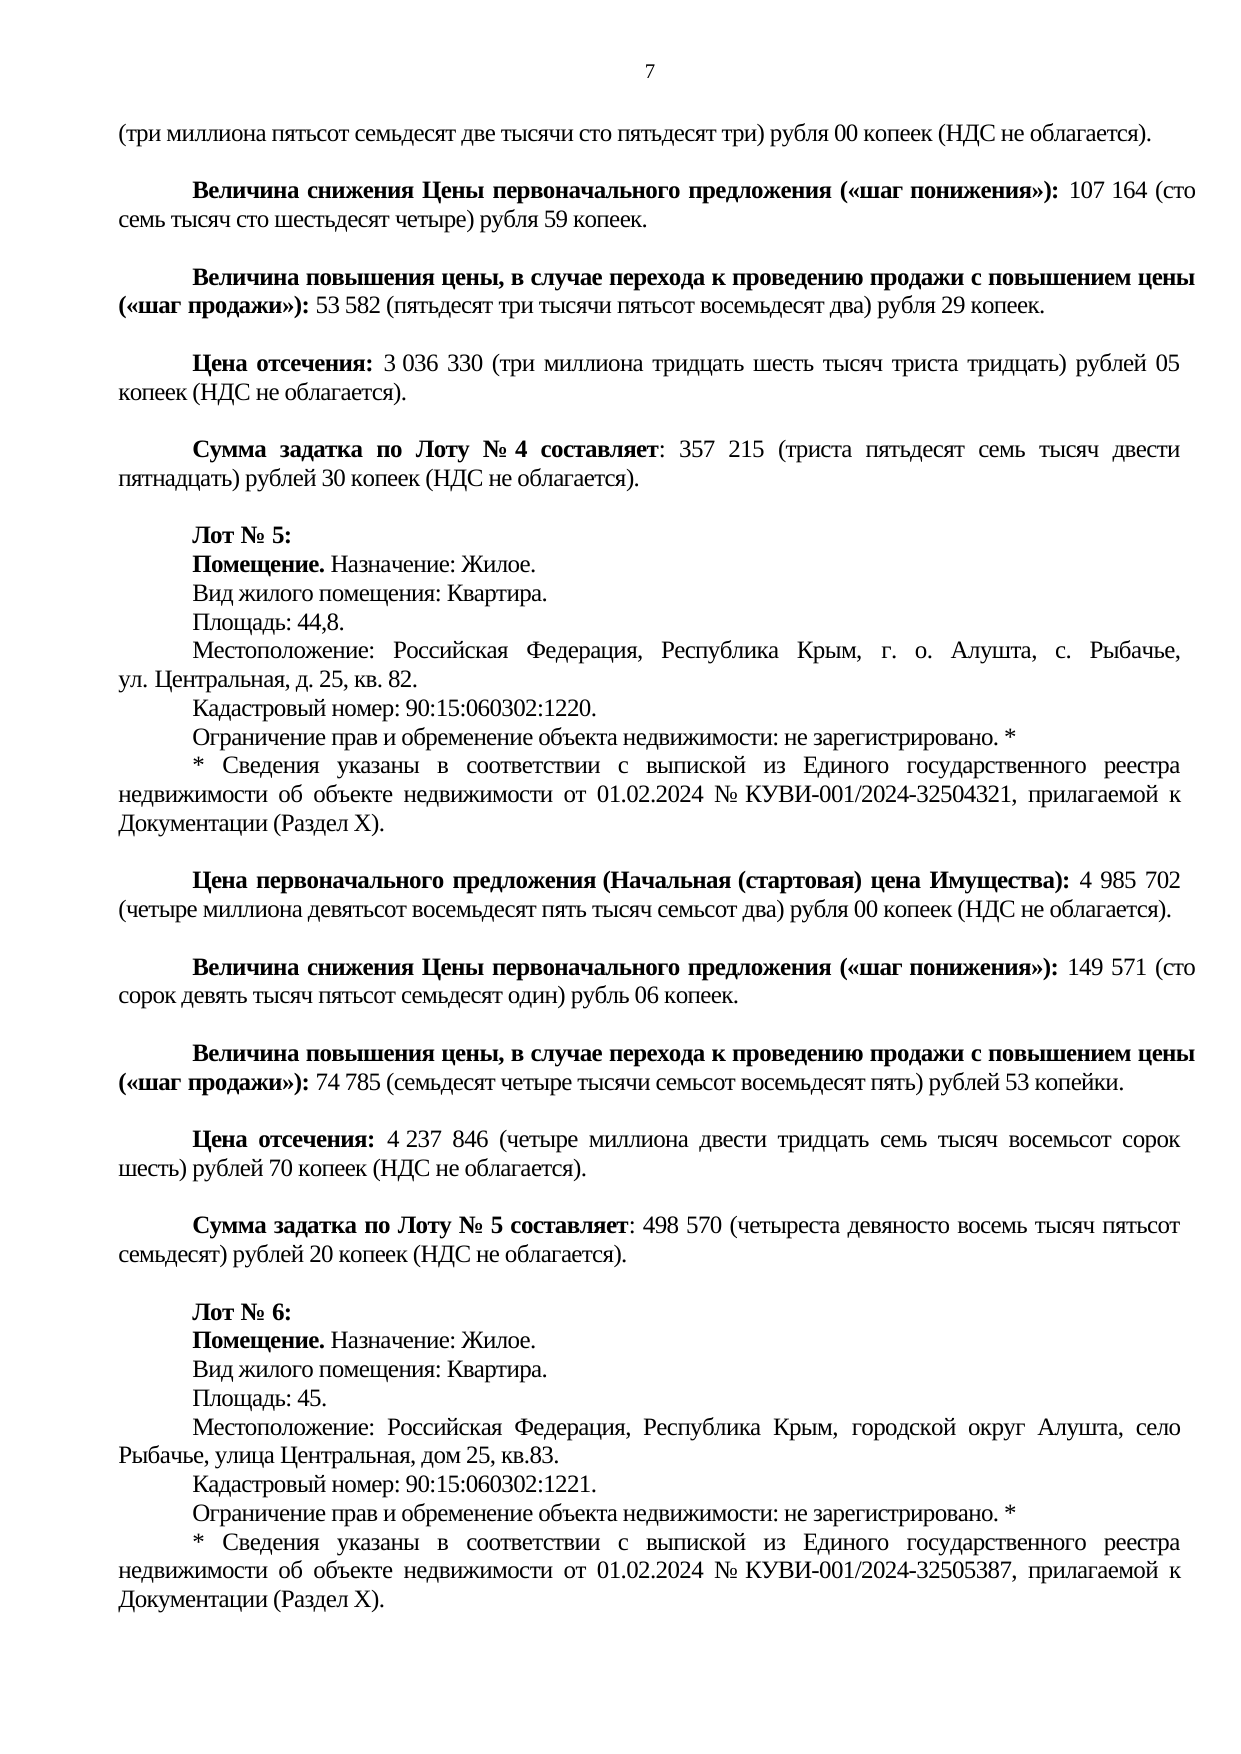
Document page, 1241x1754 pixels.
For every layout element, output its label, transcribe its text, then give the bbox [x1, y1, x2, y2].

text Ограничение прав и обременение объекта недвижимости: не зарегистрировано. * [118, 722, 1181, 751]
text Местоположение: Российская Федерация, Республика Крым, городской округ Алушта, село Рыбачье, улица Центральная, дом 25, кв.83. [118, 1412, 1181, 1469]
text Кадастровый номер: 90:15:060302:1220. [118, 693, 1181, 722]
text Вид жилого помещения: Квартира. [118, 578, 1181, 607]
text Цена первоначального предложения (Начальная (стартовая) цена Имущества): 4 985 702 (четыре миллиона девятьсот восемьдесят пять тысяч семьсот два) рубля 00 копеек (НДС не облагается). [118, 866, 1181, 923]
text Лот № 5: [118, 521, 1181, 549]
text Сумма задатка по Лоту № 4 составляет: 357 215 (триста пятьдесят семь тысяч двести пятнадцать) рублей 30 копеек (НДС не облагается). [118, 434, 1181, 492]
text Площадь: 44,8. [118, 607, 1181, 636]
text Кадастровый номер: 90:15:060302:1221. [118, 1469, 1181, 1498]
text Местоположение: Российская Федерация, Республика Крым, г. о. Алушта, с. Рыбачье, ул. Центральная, д. 25, кв. 82. [118, 636, 1181, 693]
text * Сведения указаны в соответствии с выпиской из Единого государственного реестра недвижимости об объекте недвижимости от 01.02.2024 № КУВИ-001/2024-32504321, прилагаемой к Документации (Раздел X). [118, 751, 1181, 837]
text Лот № 6: [118, 1297, 1181, 1326]
text Вид жилого помещения: Квартира. [118, 1354, 1181, 1383]
text Величина повышения цены, в случае перехода к проведению продажи с повышением цены («шаг продажи»): 74 785 (семьдесят четыре тысячи семьсот восемьдесят пять) рублей 53 копейки. [118, 1038, 1196, 1096]
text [118, 118, 1181, 147]
text Цена отсечения: 4 237 846 (четыре миллиона двести тридцать семь тысяч восемьсот сорок шесть) рублей 70 копеек (НДС не облагается). [118, 1124, 1181, 1182]
text * Сведения указаны в соответствии с выпиской из Единого государственного реестра недвижимости об объекте недвижимости от 01.02.2024 № КУВИ-001/2024-32505387, прилагаемой к Документации (Раздел X). [118, 1527, 1181, 1613]
text Сумма задатка по Лоту № 5 составляет: 498 570 (четыреста девяносто восемь тысяч пятьсот семьдесят) рублей 20 копеек (НДС не облагается). [118, 1211, 1181, 1268]
text Помещение. Назначение: Жилое. [118, 1326, 1181, 1354]
text Цена отсечения: 3 036 330 (три миллиона тридцать шесть тысяч триста тридцать) рублей 05 копеек (НДС не облагается). [118, 348, 1181, 406]
text Величина снижения Цены первоначального предложения («шаг понижения»): 107 164 (сто семь тысяч сто шестьдесят четыре) рубля 59 копеек. [118, 176, 1196, 233]
text Помещение. Назначение: Жилое. [118, 549, 1181, 578]
text Площадь: 45. [118, 1383, 1181, 1412]
text Величина снижения Цены первоначального предложения («шаг понижения»): 149 571 (сто сорок девять тысяч пятьсот семьдесят один) рубль 06 копеек. [118, 952, 1196, 1009]
text Ограничение прав и обременение объекта недвижимости: не зарегистрировано. * [118, 1498, 1181, 1527]
text Величина повышения цены, в случае перехода к проведению продажи с повышением цены («шаг продажи»): 53 582 (пятьдесят три тысячи пятьсот восемьдесят два) рубля 29 копеек. [118, 262, 1196, 319]
